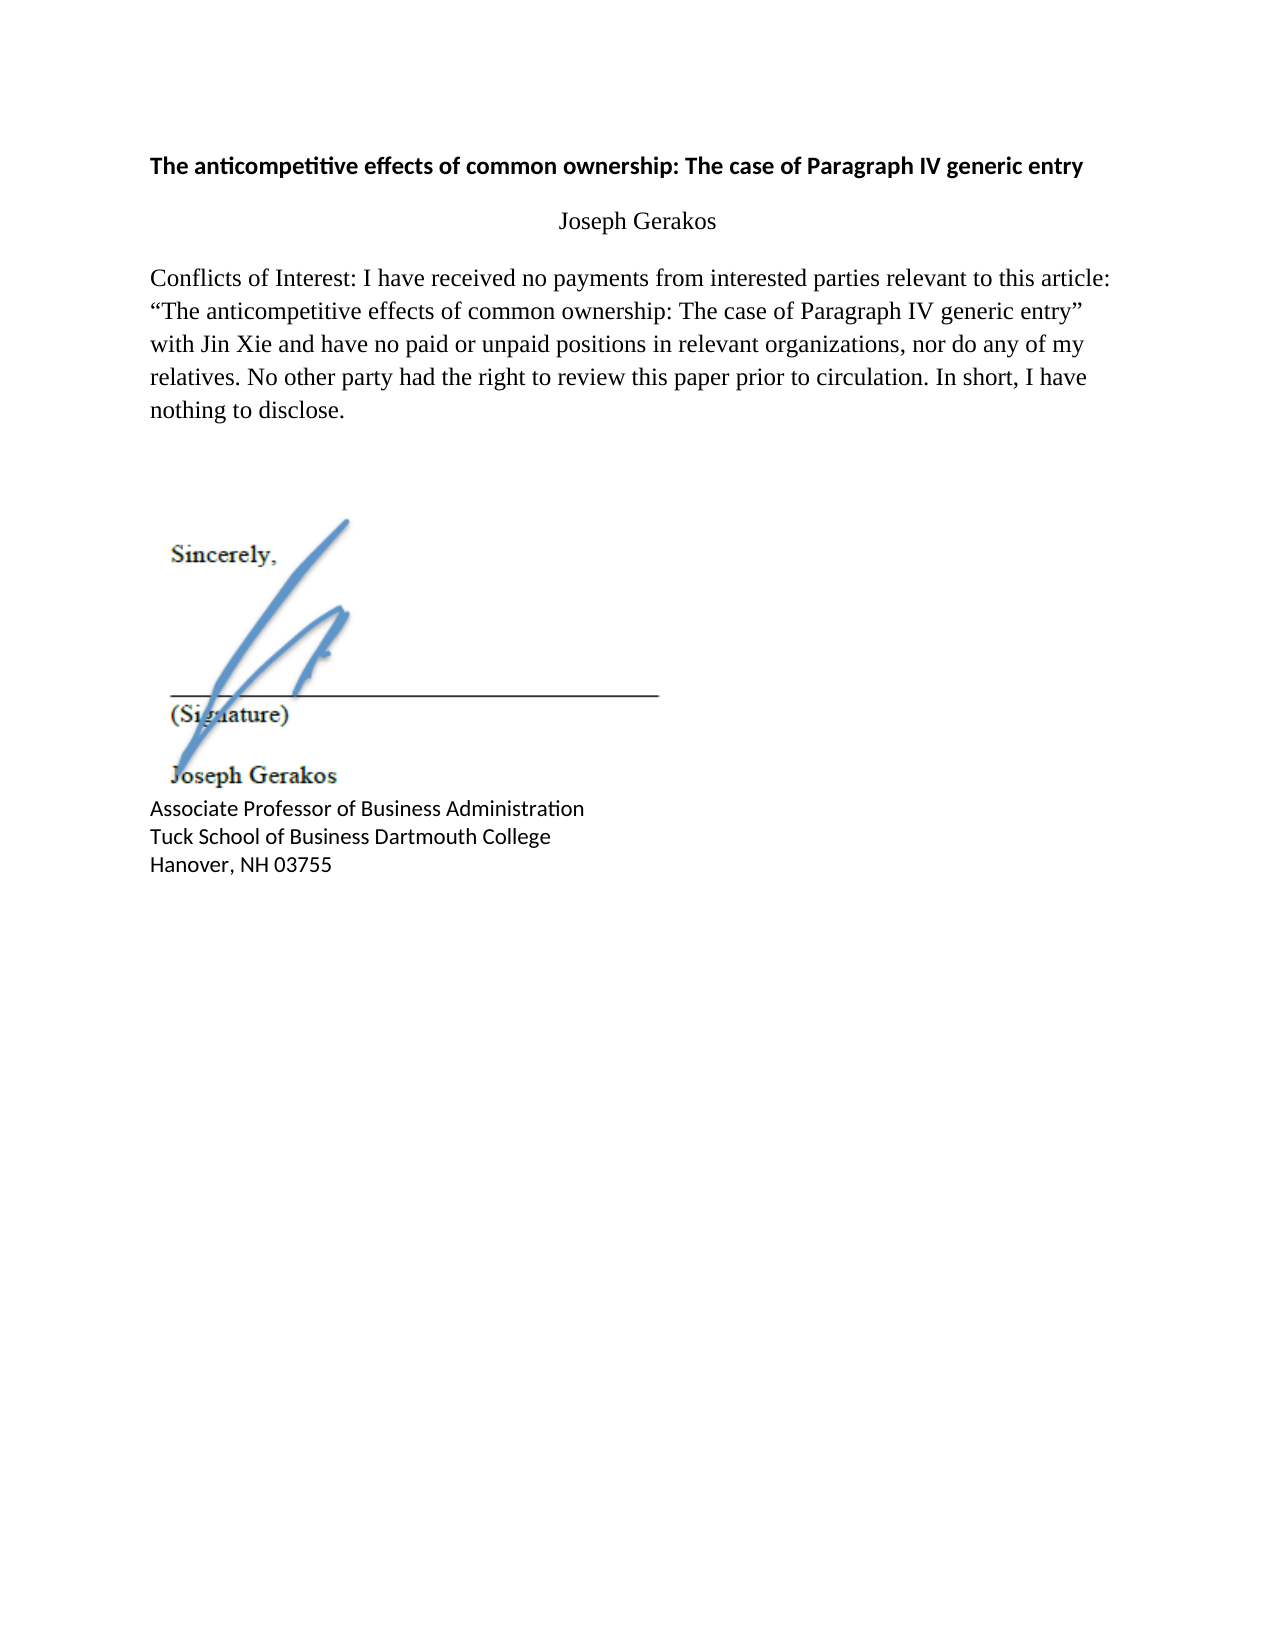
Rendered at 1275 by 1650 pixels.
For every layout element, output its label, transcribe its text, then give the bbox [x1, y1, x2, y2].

text Hanover, NH 03755 [150, 850, 1125, 878]
text Joseph Gerakos [150, 206, 1125, 234]
text Conflicts of Interest: I have received no payments from interested parties relevant to this article: “The anticompetitive effects of common ownership: The case of Paragraph IV generic entry” with Jin Xie and have no paid or unpaid positions in relevant organizations, nor do any of my relatives. No other party had the right to review this paper prior to circulation. In short, I have nothing to disclose. [150, 263, 1125, 424]
text The anticompetitive effects of common ownership: The case of Paragraph IV generic entry [150, 150, 1125, 181]
text Associate Professor of Business Administration [150, 794, 1125, 822]
text Tuck School of Business Dartmouth College [150, 822, 1125, 850]
